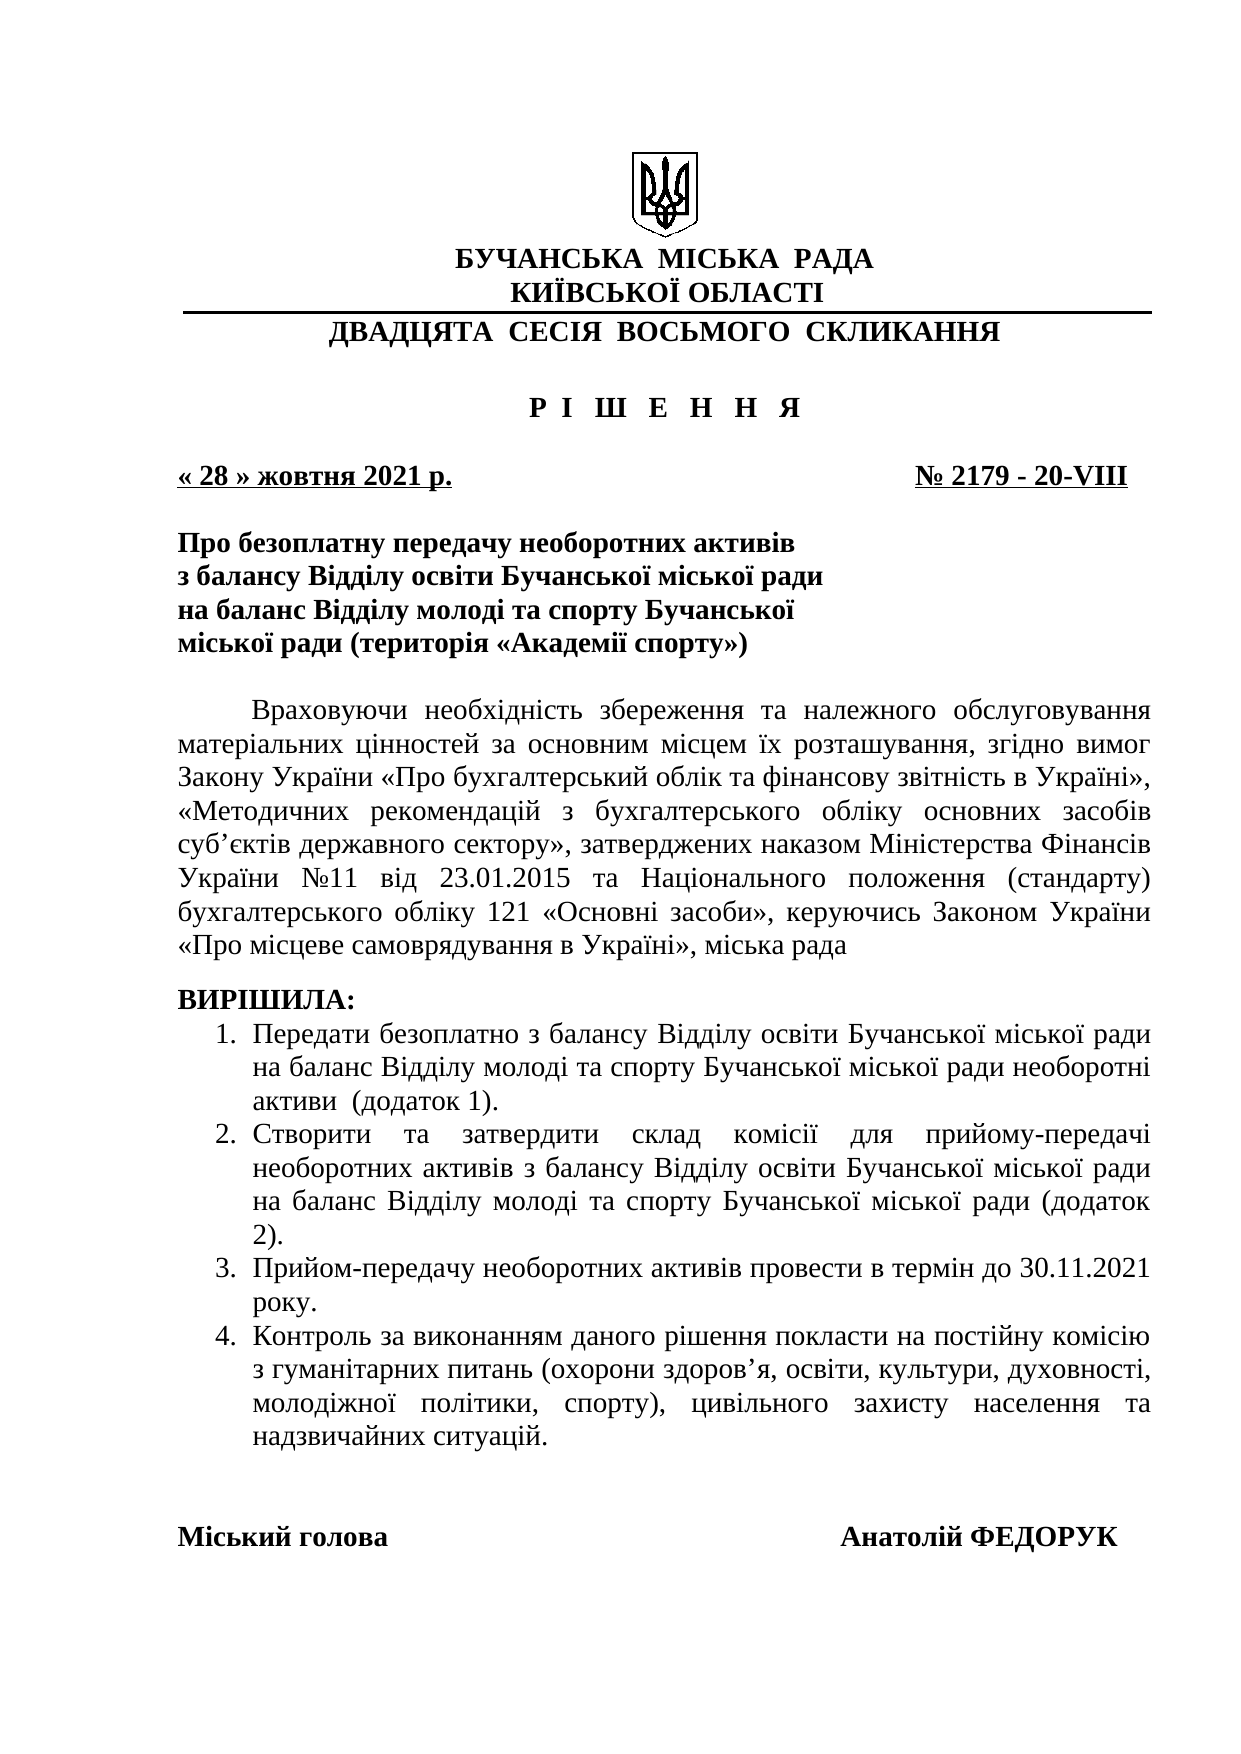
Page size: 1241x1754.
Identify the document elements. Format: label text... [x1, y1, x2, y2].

text Враховуючи необхідність збереження та належного обслуговування матеріальних цінностей за основним місцем їх розташування, згідно вимог Закону України «Про бухгалтерський облік та фінансову звітність в Україні», «Методичних рекомендацій з бухгалтерського обліку основних засобів суб’єктів державного сектору», затверджених наказом Міністерства Фінансів України №11 від 23.01.2015 та Національного положення (стандарту) бухгалтерського обліку 121 «Основні засоби», керуючись Законом України «Про місцеве самоврядування в Україні», міська рада [177, 692, 1152, 961]
text ВИРІШИЛА: [177, 982, 1152, 1016]
text на баланс Відділу молоді та спорту Бучанської [177, 592, 1152, 625]
text з балансу Відділу освіти Бучанської міської ради [177, 558, 1152, 592]
list Контроль за виконанням даного рішення покласти на постійну комісію з гуманітарних питань (охорони здоров’я, освіти, культури, духовності, молодіжної політики, спорту), цивільного захисту населення та надзвичайних ситуацій. [215, 1318, 1152, 1452]
subtitle КИЇВСЬКОЇ ОБЛАСТІ [183, 275, 1152, 311]
list Прийом-передачу необоротних активів провести в термін до 30.11.2021 року. [215, 1251, 1152, 1318]
subtitle « 28 » жовтня 2021 р. № 2179 - 20-VIІІ [177, 458, 1152, 491]
list Передати безоплатно з балансу Відділу освіти Бучанської міської ради на баланс Відділу молоді та спорту Бучанської міської ради необоротні активи (додаток 1). [215, 1016, 1152, 1116]
text Міський голова Анатолій ФЕДОРУК [177, 1519, 1152, 1552]
text міської ради (територія «Академії спорту») [177, 625, 1152, 659]
text Про безоплатну передачу необоротних активів [177, 525, 1152, 558]
list Створити та затвердити склад комісії для прийому-передачі необоротних активів з балансу Відділу освіти Бучанської міської ради на баланс Відділу молоді та спорту Бучанської міської ради (додаток 2). [215, 1116, 1152, 1251]
text БУЧАНСЬКА МІСЬКА РАДА [177, 242, 1152, 275]
subtitle Р І Ш Е Н Н Я [177, 391, 1152, 424]
text ДВАДЦЯТА СЕСІЯ ВОСЬМОГО СКЛИКАННЯ [177, 314, 1152, 347]
